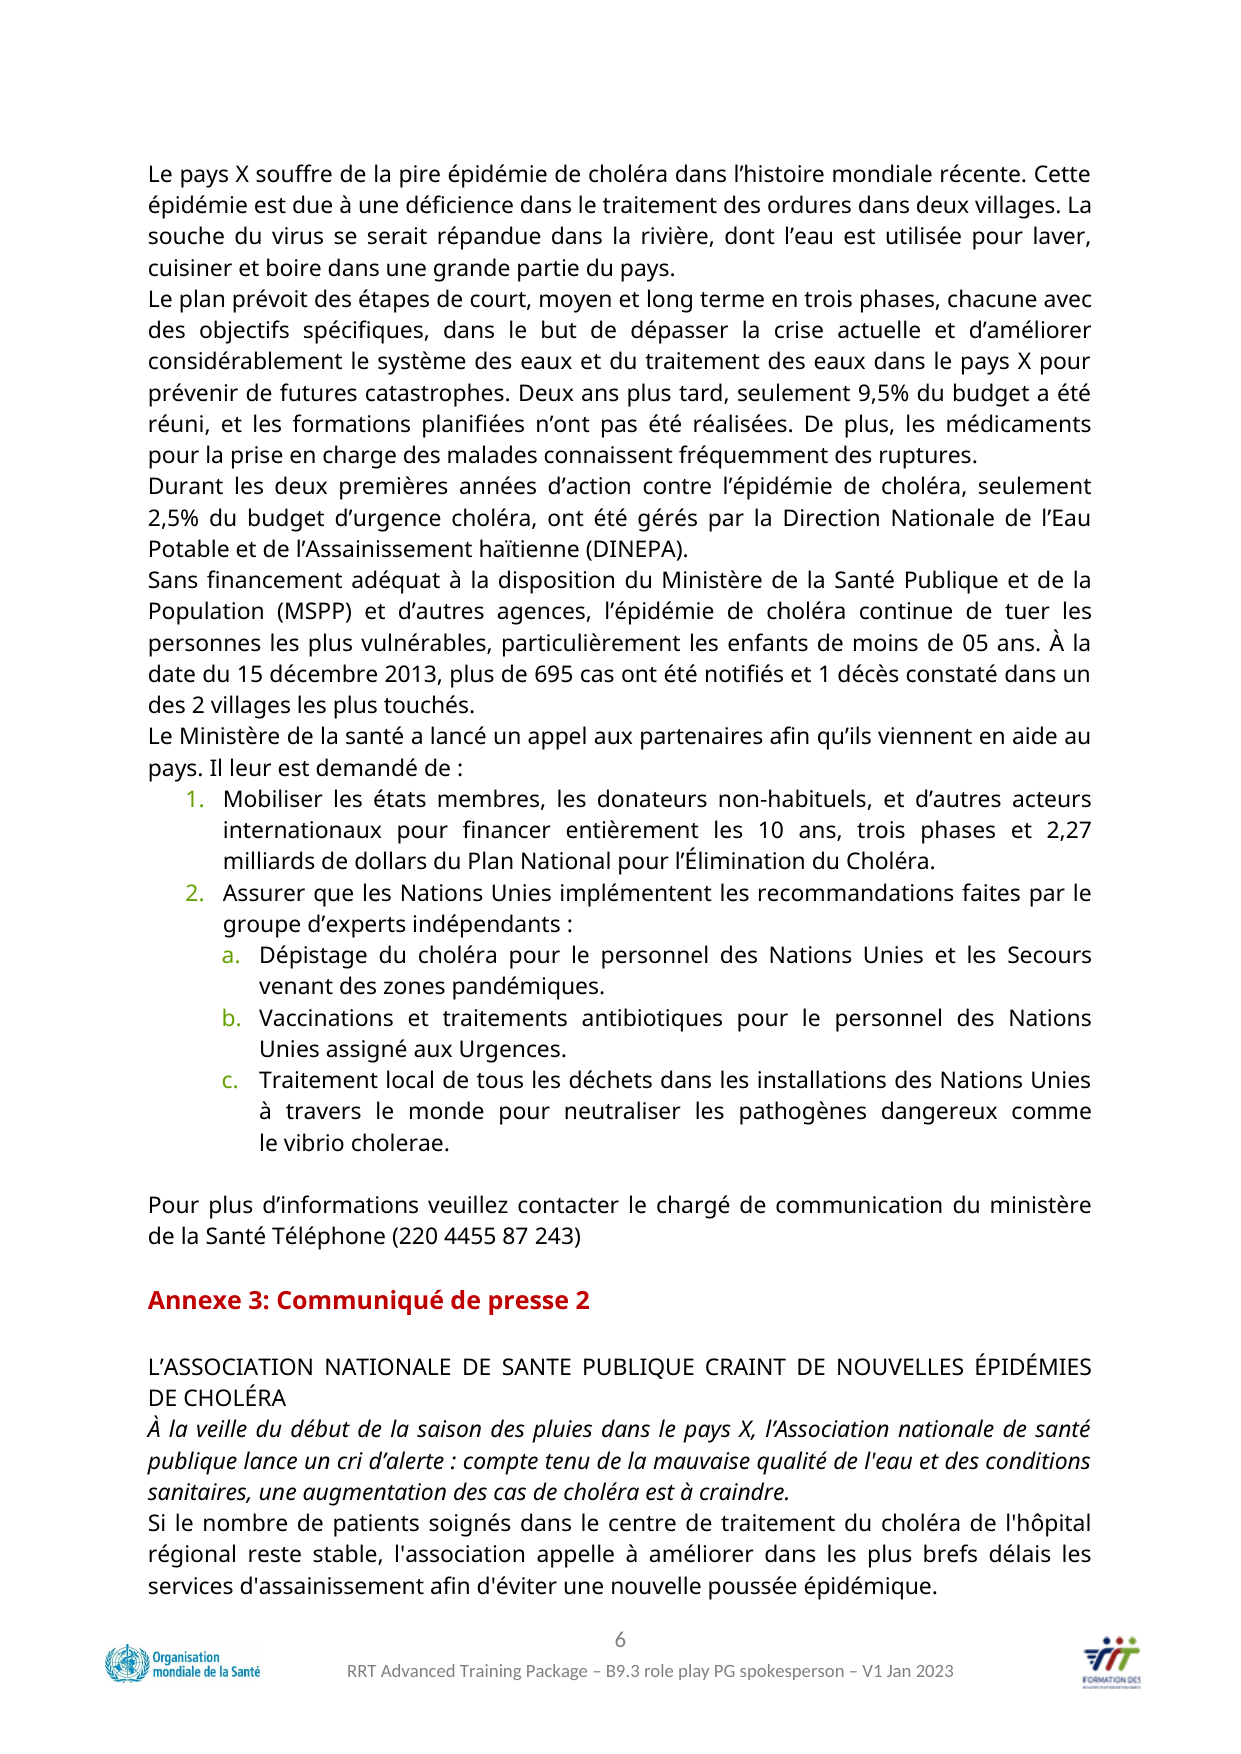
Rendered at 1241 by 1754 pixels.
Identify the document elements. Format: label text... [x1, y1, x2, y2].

list Dépistage du choléra pour le personnel des Nations Unies et les Secours venant des zones pandémiques. [221, 939, 1093, 1002]
list Assurer que les Nations Unies implémentent les recommandations faites par le groupe d’experts indépendants : [185, 877, 1093, 939]
text Le plan prévoit des étapes de court, moyen et long terme en trois phases, chacune avec des objectifs spécifiques, dans le but de dépasser la crise actuelle et d’améliorer considérablement le système des eaux et du traitement des eaux dans le pays X pour prévenir de futures catastrophes. Deux ans plus tard, seulement 9,5% du budget a été réuni, et les formations planifiées n’ont pas été réalisées. De plus, les médicaments pour la prise en charge des malades connaissent fréquemment des ruptures. [148, 283, 1093, 470]
picture [1070, 1632, 1150, 1706]
list Traitement local de tous les déchets dans les installations des Nations Unies à travers le monde pour neutraliser les pathogènes dangereux comme le vibrio cholerae. [221, 1064, 1093, 1158]
text Si le nombre de patients soignés dans le centre de traitement du choléra de l'hôpital régional reste stable, l'association appelle à améliorer dans les plus brefs délais les services d'assainissement afin d'éviter une nouvelle poussée épidémique. [148, 1507, 1093, 1601]
text Durant les deux premières années d’action contre l’épidémie de choléra, seulement 2,5% du budget d’urgence choléra, ont été gérés par la Direction Nationale de l’Eau Potable et de l’Assainissement haïtienne (DINEPA). [148, 470, 1093, 564]
text Le Ministère de la santé a lancé un appel aux partenaires afin qu’ils viennent en aide au pays. Il leur est demandé de : [148, 720, 1093, 783]
text Le pays X souffre de la pire épidémie de choléra dans l’histoire mondiale récente. Cette épidémie est due à une déficience dans le traitement des ordures dans deux villages. La souche du virus se serait répandue dans la rivière, dont l’eau est utilisée pour laver, cuisiner et boire dans une grande partie du pays. [148, 158, 1093, 283]
text À la veille du début de la saison des pluies dans le pays X, l’Association nationale de santé publique lance un cri d’alerte : compte tenu de la mauvaise qualité de l'eau et des conditions sanitaires, une augmentation des cas de choléra est à craindre. [148, 1413, 1093, 1507]
text Pour plus d’informations veuillez contacter le chargé de communication du ministère de la Santé Téléphone (220 4455 87 243) [148, 1189, 1093, 1252]
subtitle L’ASSOCIATION NATIONALE DE SANTE PUBLIQUE CRAINT DE NOUVELLES ÉPIDÉMIES DE CHOLÉRA [148, 1351, 1093, 1413]
list Mobiliser les états membres, les donateurs non-habituels, et d’autres acteurs internationaux pour financer entièrement les 10 ans, trois phases et 2,27 milliards de dollars du Plan National pour l’Élimination du Choléra. [185, 783, 1093, 877]
text Annexe 3: Communiqué de presse 2 [148, 1283, 1093, 1317]
text Sans financement adéquat à la disposition du Ministère de la Santé Publique et de la Population (MSPP) et d’autres agences, l’épidémie de choléra continue de tuer les personnes les plus vulnérables, particulièrement les enfants de moins de 05 ans. À la date du 15 décembre 2013, plus de 695 cas ont été notifiés et 1 décès constaté dans un des 2 villages les plus touchés. [148, 564, 1093, 720]
list Vaccinations et traitements antibiotiques pour le personnel des Nations Unies assigné aux Urgences. [221, 1002, 1093, 1064]
